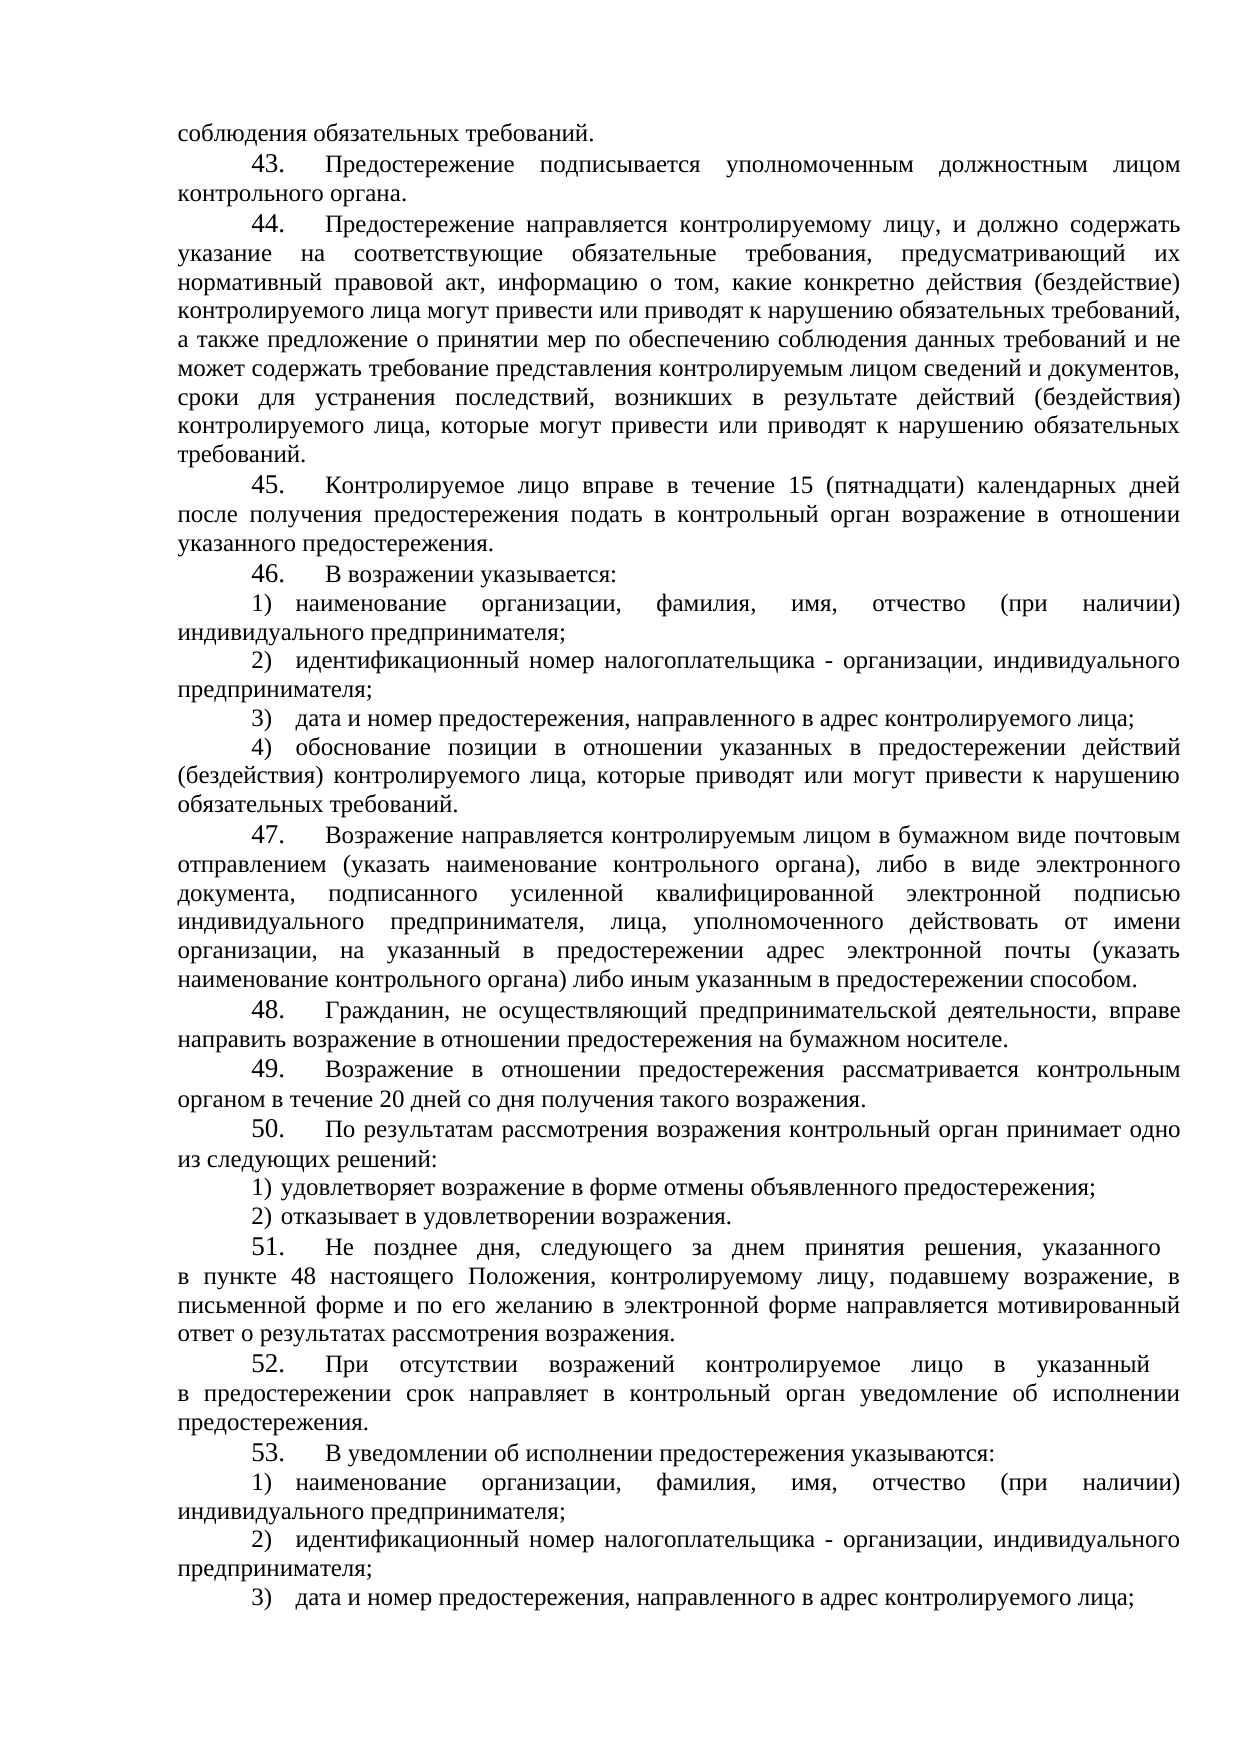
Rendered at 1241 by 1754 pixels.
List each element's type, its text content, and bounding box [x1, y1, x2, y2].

list Гражданин, не осуществляющий предпринимательской деятельности, вправе направить возражение в отношении предостережения на бумажном носителе. [177, 993, 1181, 1053]
list дата и номер предостережения, направленного в адрес контролируемого лица; [177, 703, 1181, 732]
list При отсутствии возражений контролируемое лицо в указанный в предостережении срок направляет в контрольный орган уведомление об исполнении предостережения. [177, 1347, 1181, 1436]
list идентификационный номер налогоплательщика - организации, индивидуального предпринимателя; [177, 645, 1181, 703]
list удовлетворяет возражение в форме отмены объявленного предостережения; [177, 1172, 1181, 1201]
list дата и номер предостережения, направленного в адрес контролируемого лица; [177, 1582, 1181, 1611]
list В уведомлении об исполнении предостережения указываются: [177, 1436, 1181, 1467]
list наименование организации, фамилия, имя, отчество (при наличии) индивидуального предпринимателя; [177, 588, 1181, 645]
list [177, 118, 1181, 147]
list обоснование позиции в отношении указанных в предостережении действий (бездействия) контролируемого лица, которые приводят или могут привести к нарушению обязательных требований. [177, 732, 1181, 818]
list идентификационный номер налогоплательщика - организации, индивидуального предпринимателя; [177, 1524, 1181, 1582]
list По результатам рассмотрения возражения контрольный орган принимает одно из следующих решений: [177, 1112, 1181, 1172]
list наименование организации, фамилия, имя, отчество (при наличии) индивидуального предпринимателя; [177, 1467, 1181, 1524]
list Возражение в отношении предостережения рассматривается контрольным органом в течение 20 дней со дня получения такого возражения. [177, 1053, 1181, 1112]
list Не позднее дня, следующего за днем принятия решения, указанного в пункте 48 настоящего Положения, контролируемому лицу, подавшему возражение, в письменной форме и по его желанию в электронной форме направляется мотивированный ответ о результатах рассмотрения возражения. [177, 1230, 1181, 1347]
list отказывает в удовлетворении возражения. [177, 1201, 1181, 1230]
list Предостережение направляется контролируемому лицу, и должно содержать указание на соответствующие обязательные требования, предусматривающий их нормативный правовой акт, информацию о том, какие конкретно действия (бездействие) контролируемого лица могут привести или приводят к нарушению обязательных требований, а также предложение о принятии мер по обеспечению соблюдения данных требований и не может содержать требование представления контролируемым лицом сведений и документов, сроки для устранения последствий, возникших в результате действий (бездействия) контролируемого лица, которые могут привести или приводят к нарушению обязательных требований. [177, 207, 1181, 468]
list Возражение направляется контролируемым лицом в бумажном виде почтовым отправлением (указать наименование контрольного органа), либо в виде электронного документа, подписанного усиленной квалифицированной электронной подписью индивидуального предпринимателя, лица, уполномоченного действовать от имени организации, на указанный в предостережении адрес электронной почты (указать наименование контрольного органа) либо иным указанным в предостережении способом. [177, 818, 1181, 993]
list Предостережение подписывается уполномоченным должностным лицом контрольного органа. [177, 147, 1181, 207]
list Контролируемое лицо вправе в течение 15 (пятнадцати) календарных дней после получения предостережения подать в контрольный орган возражение в отношении указанного предостережения. [177, 468, 1181, 557]
list В возражении указывается: [177, 557, 1181, 588]
